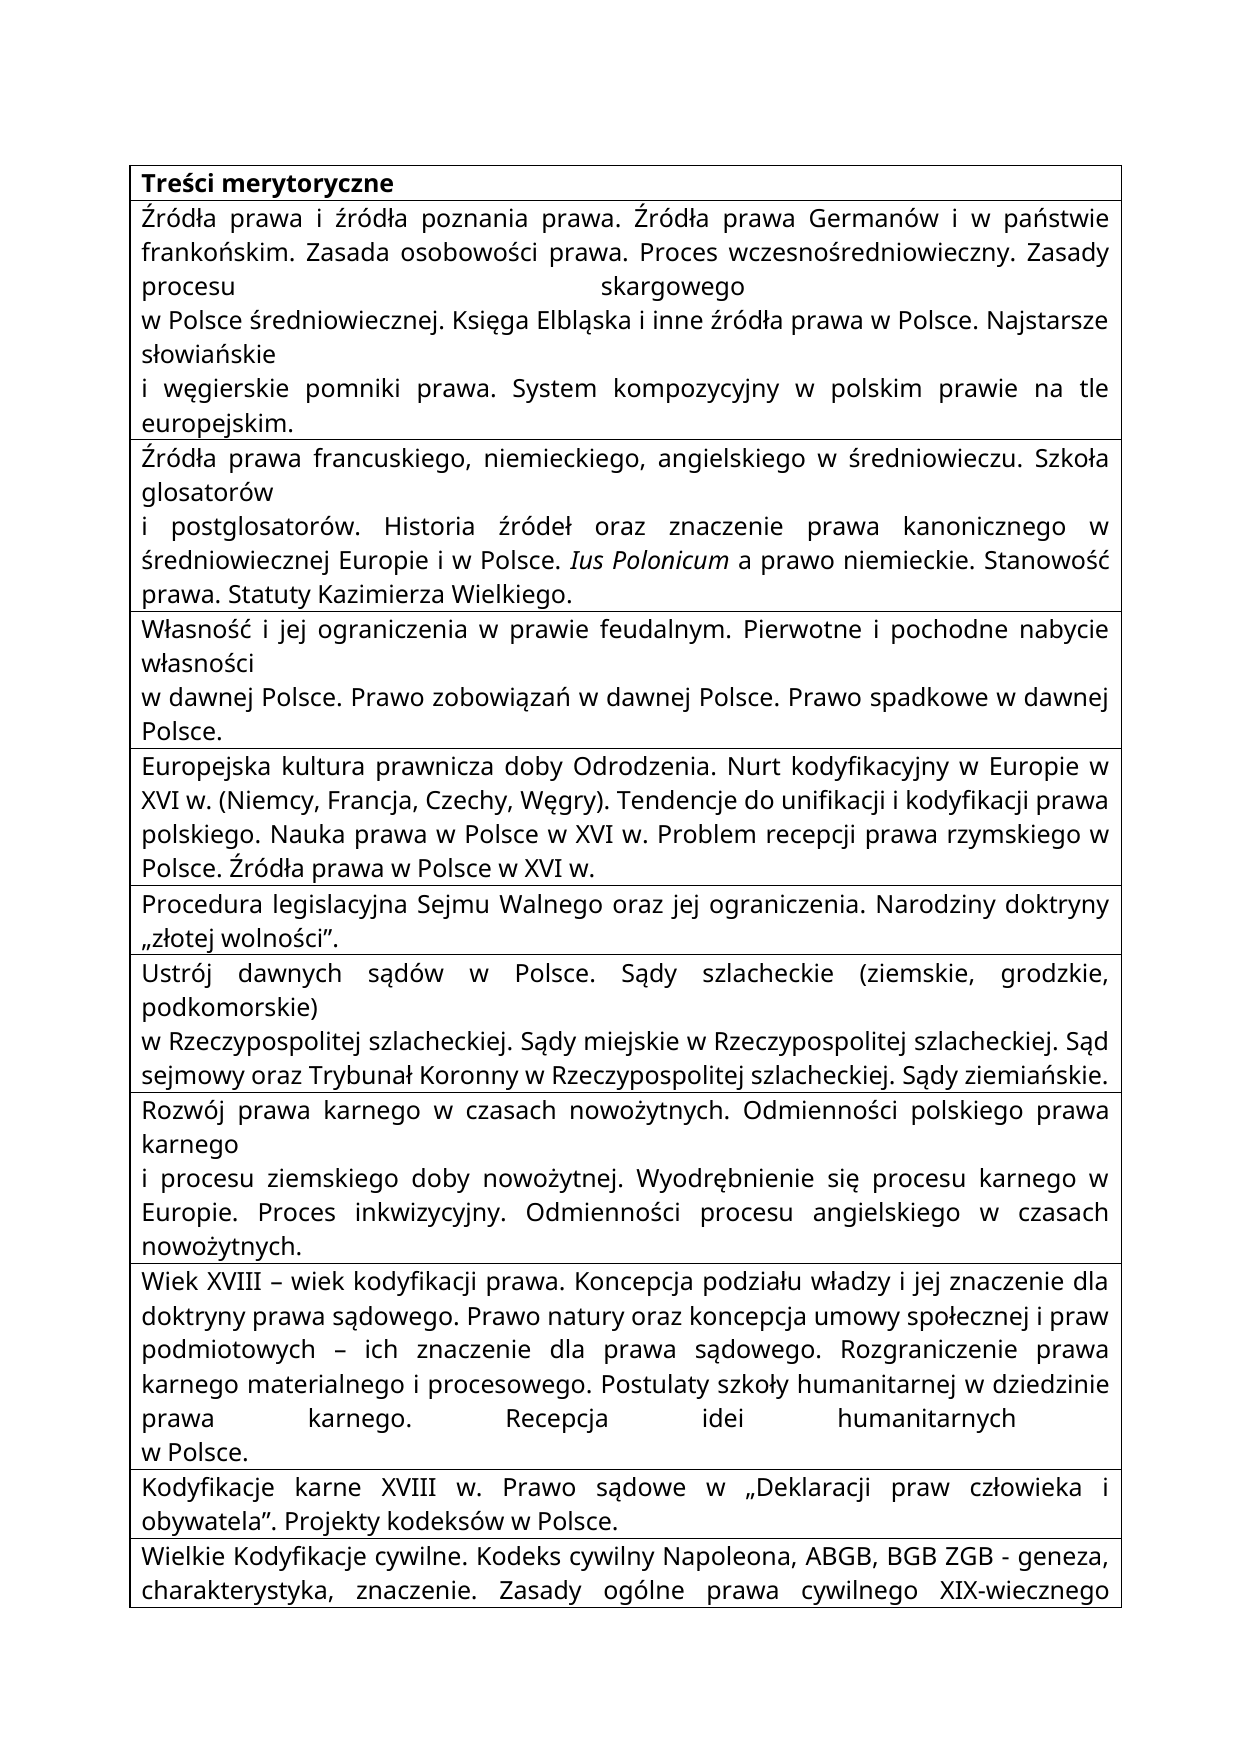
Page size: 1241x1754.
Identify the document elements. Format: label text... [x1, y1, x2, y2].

table_cell Źródła prawa francuskiego, niemieckiego, angielskiego w średniowieczu. Szkoła glosatorów i postglosatorów. Historia źródeł oraz znaczenie prawa kanonicznego w średniowiecznej Europie i w Polsce. Ius Polonicum a prawo niemieckie. Stanowość prawa. Statuty Kazimierza Wielkiego. [131, 440, 1121, 611]
table_cell Własność i jej ograniczenia w prawie feudalnym. Pierwotne i pochodne nabycie własności w dawnej Polsce. Prawo zobowiązań w dawnej Polsce. Prawo spadkowe w dawnej Polsce. [131, 612, 1121, 748]
table_cell Wiek XVIII – wiek kodyfikacji prawa. Koncepcja podziału władzy i jej znaczenie dla doktryny prawa sądowego. Prawo natury oraz koncepcja umowy społecznej i praw podmiotowych – ich znaczenie dla prawa sądowego. Rozgraniczenie prawa karnego materialnego i procesowego. Postulaty szkoły humanitarnej w dziedzinie prawa karnego. Recepcja idei humanitarnych w Polsce. [131, 1264, 1121, 1468]
table_cell Europejska kultura prawnicza doby Odrodzenia. Nurt kodyfikacyjny w Europie w XVI w. (Niemcy, Francja, Czechy, Węgry). Tendencje do unifikacji i kodyfikacji prawa polskiego. Nauka prawa w Polsce w XVI w. Problem recepcji prawa rzymskiego w Polsce. Źródła prawa w Polsce w XVI w. [131, 749, 1121, 885]
table_cell Rozwój prawa karnego w czasach nowożytnych. Odmienności polskiego prawa karnego i procesu ziemskiego doby nowożytnej. Wyodrębnienie się procesu karnego w Europie. Proces inkwizycyjny. Odmienności procesu angielskiego w czasach nowożytnych. [131, 1093, 1121, 1263]
table_cell Procedura legislacyjna Sejmu Walnego oraz jej ograniczenia. Narodziny doktryny „złotej wolności”. [131, 886, 1121, 954]
table_cell Kodyfikacje karne XVIII w. Prawo sądowe w „Deklaracji praw człowieka i obywatela”. Projekty kodeksów w Polsce. [131, 1470, 1121, 1538]
table_cell Ustrój dawnych sądów w Polsce. Sądy szlacheckie (ziemskie, grodzkie, podkomorskie) w Rzeczypospolitej szlacheckiej. Sądy miejskie w Rzeczypospolitej szlacheckiej. Sąd sejmowy oraz Trybunał Koronny w Rzeczypospolitej szlacheckiej. Sądy ziemiańskie. [131, 955, 1121, 1092]
table_cell Źródła prawa i źródła poznania prawa. Źródła prawa Germanów i w państwie frankońskim. Zasada osobowości prawa. Proces wczesnośredniowieczny. Zasady procesu skargowego w Polsce średniowiecznej. Księga Elbląska i inne źródła prawa w Polsce. Najstarsze słowiańskie i węgierskie pomniki prawa. System kompozycyjny w polskim prawie na tle europejskim. [131, 201, 1121, 439]
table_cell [131, 1539, 1121, 1607]
table_header Treści merytoryczne [131, 166, 1121, 200]
